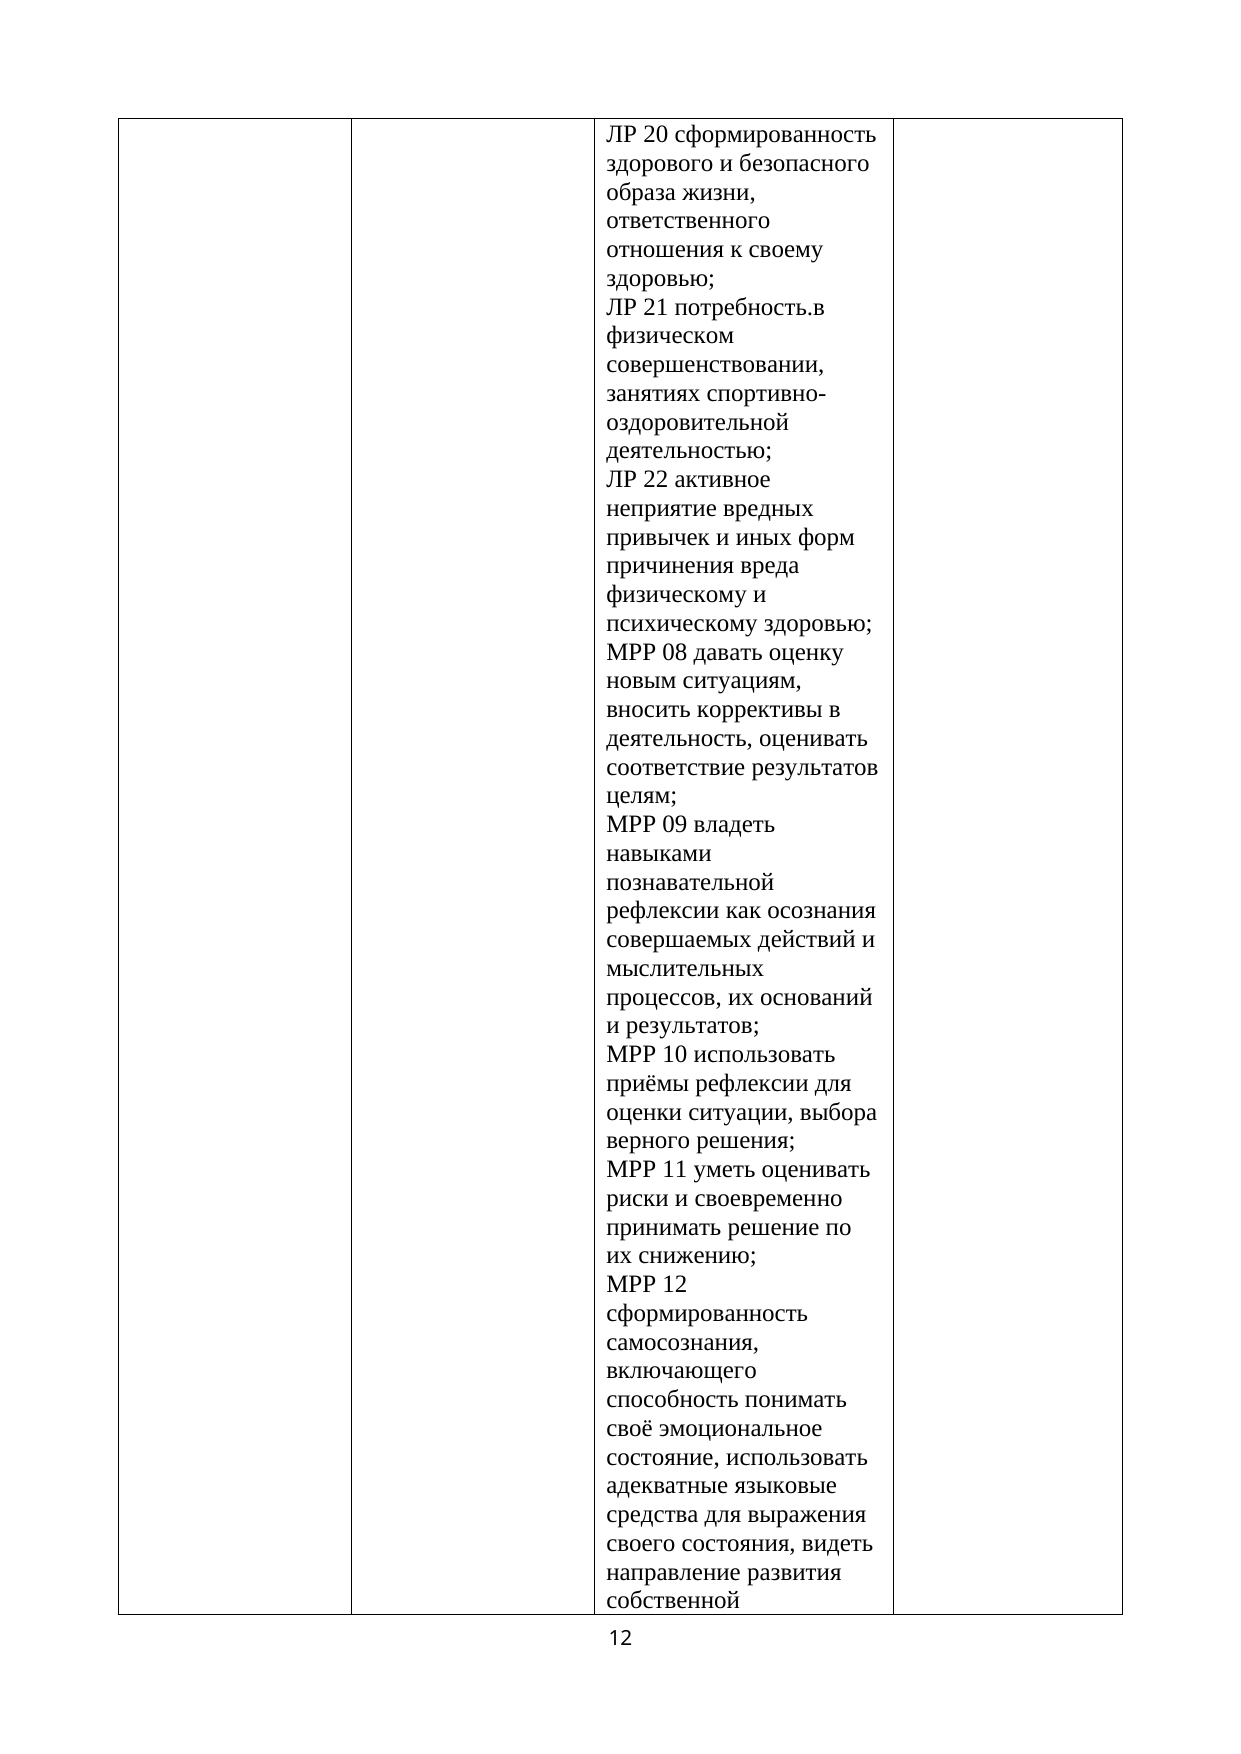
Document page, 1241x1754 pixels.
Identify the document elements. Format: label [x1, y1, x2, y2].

table_cell [595, 119, 893, 1614]
table_cell [894, 119, 1122, 1614]
table_cell [352, 119, 594, 1614]
table_cell [119, 119, 351, 1614]
